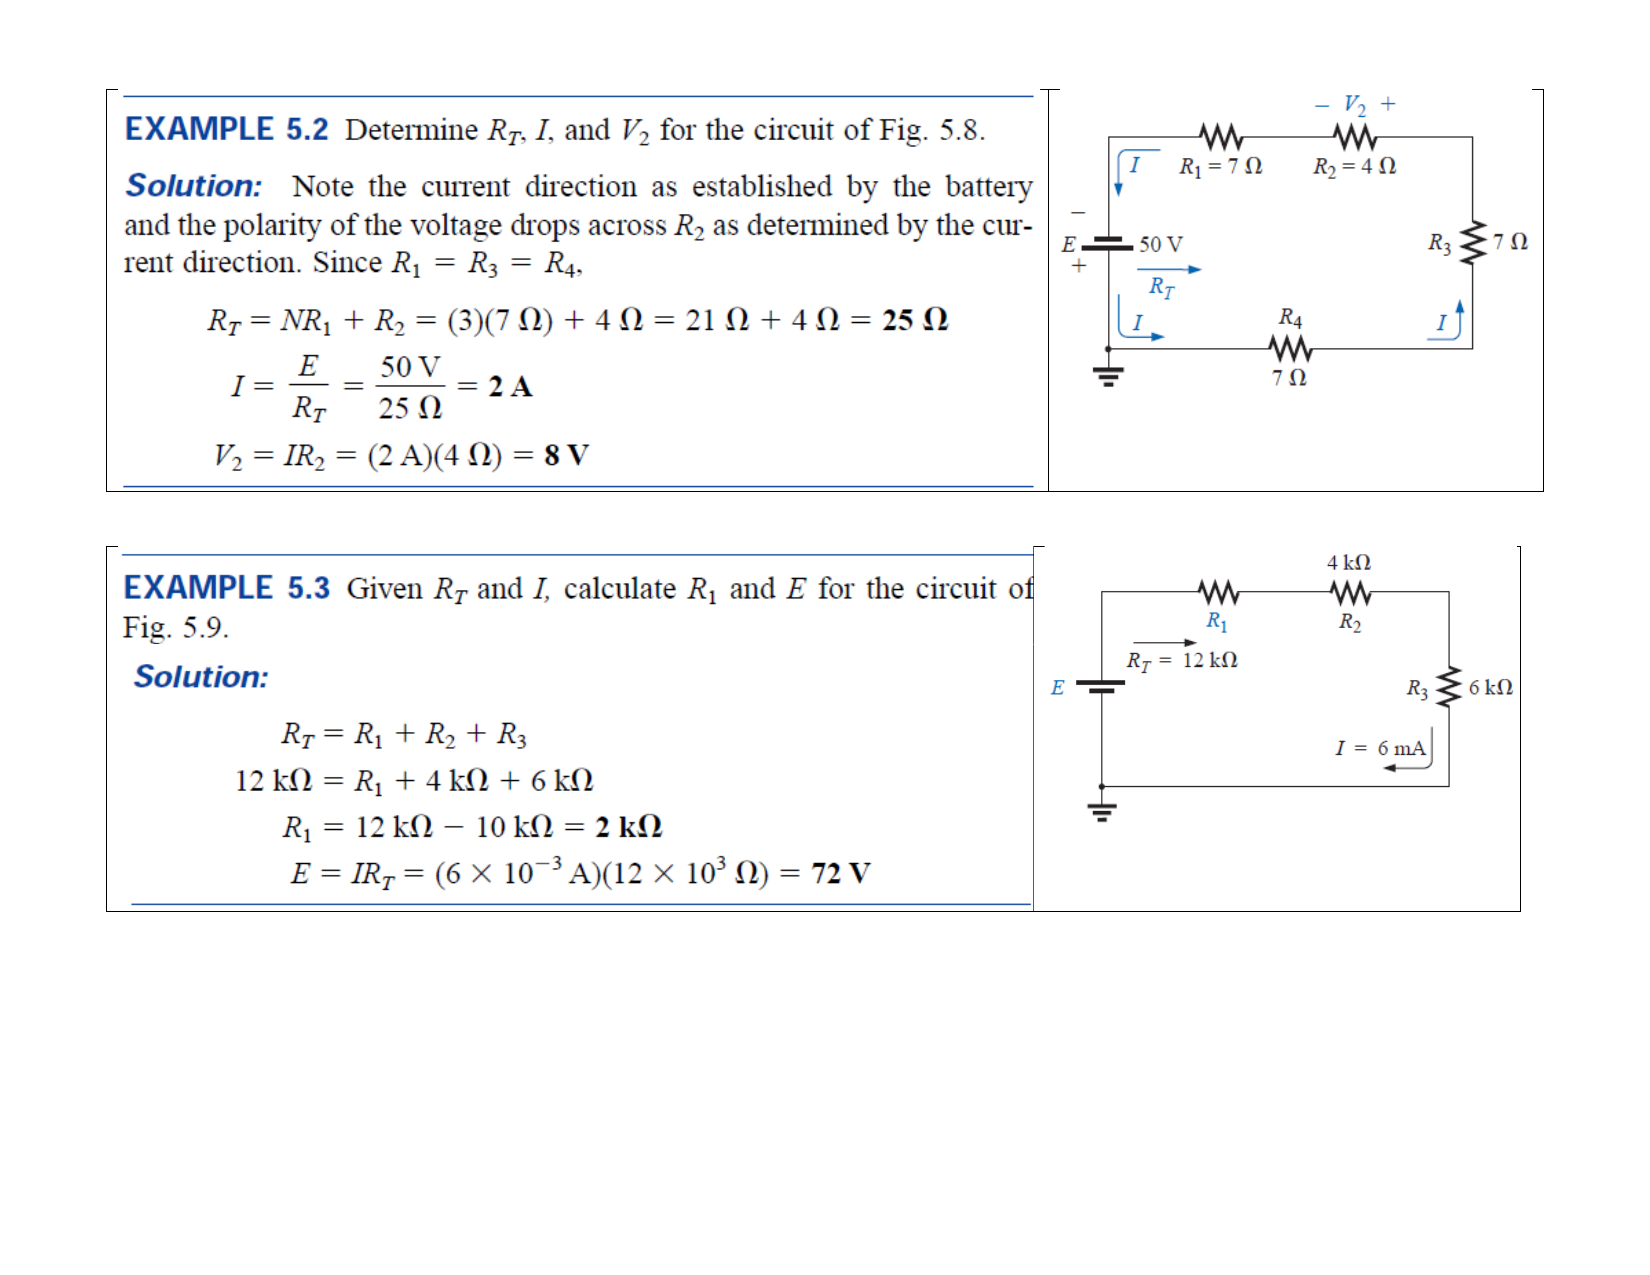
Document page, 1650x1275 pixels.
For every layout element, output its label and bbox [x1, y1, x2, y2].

table_header [1040, 90, 1048, 491]
table_header [1034, 547, 1520, 911]
table_header [107, 90, 118, 491]
table_header [107, 547, 118, 911]
table_header [1049, 90, 1543, 491]
